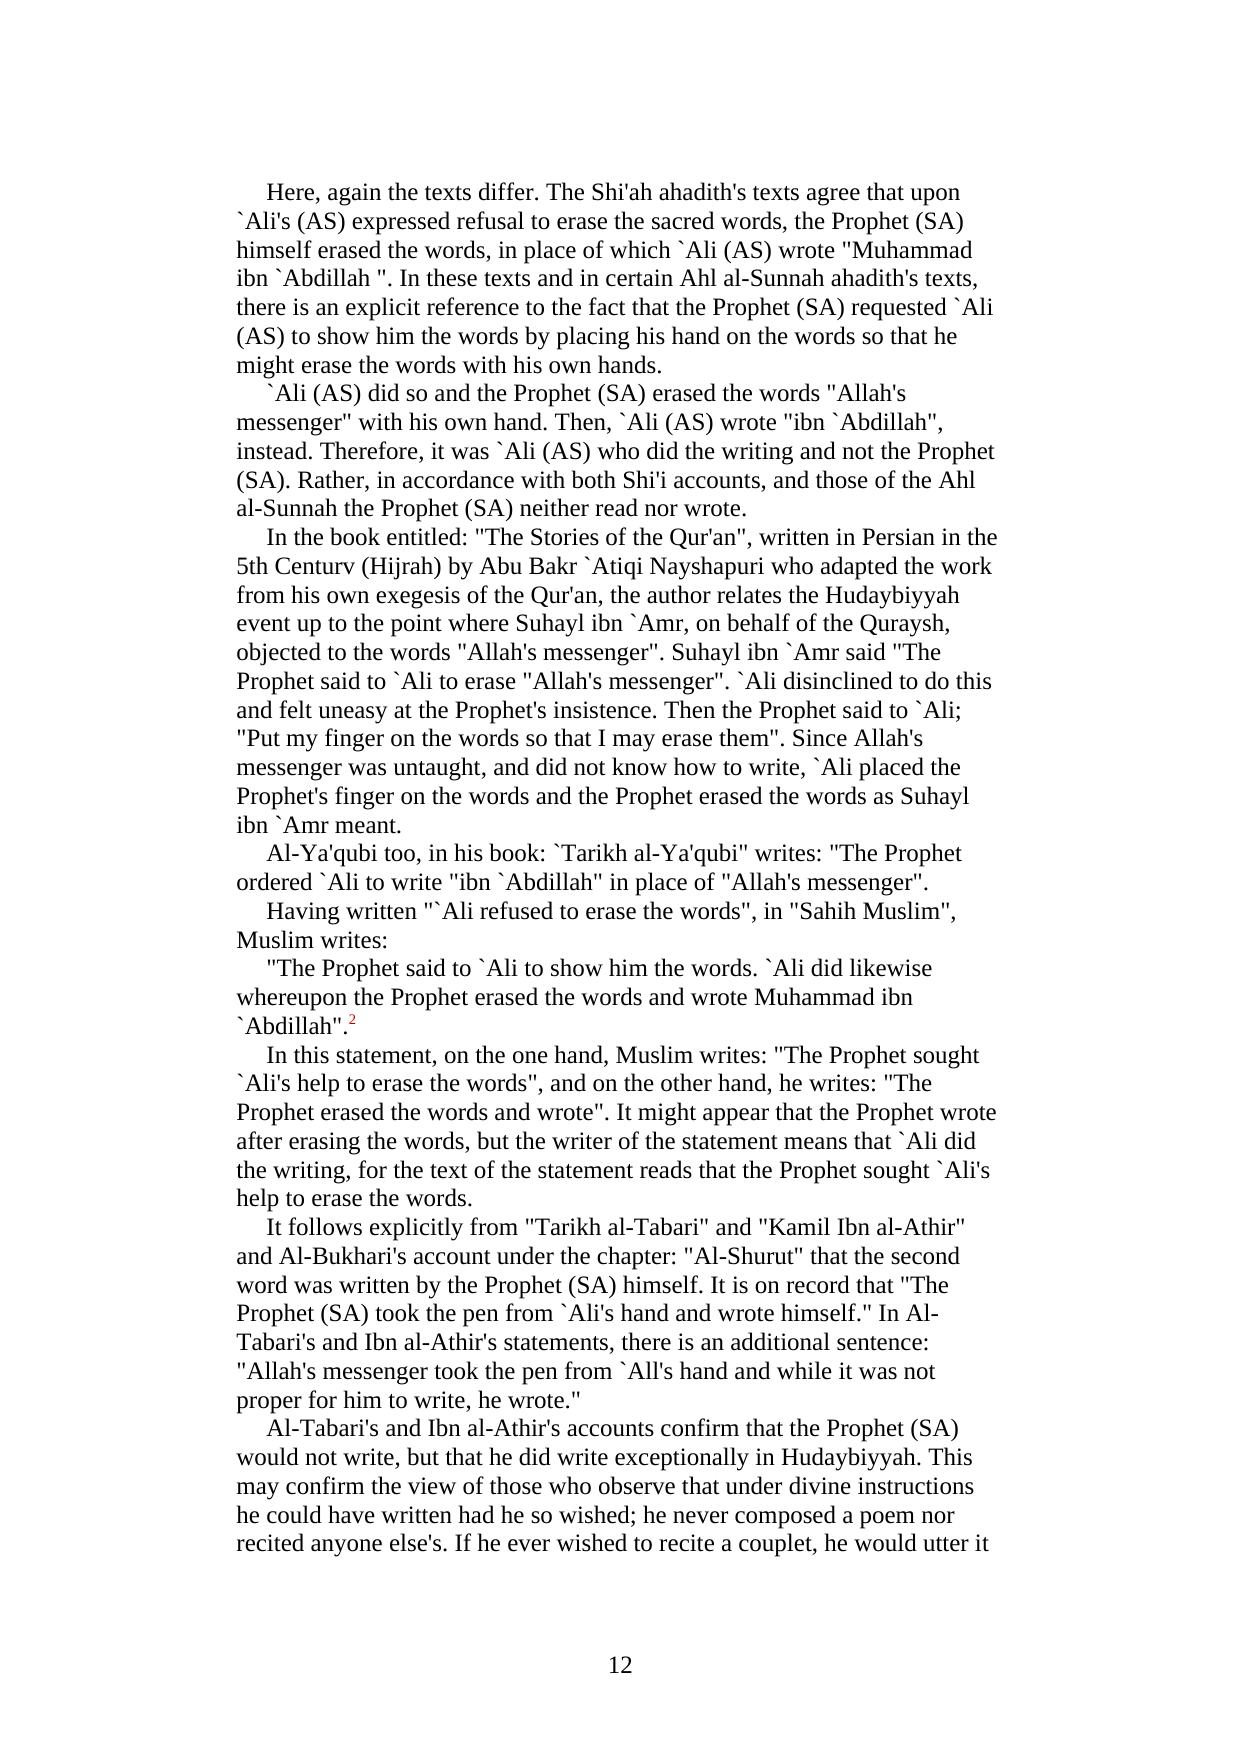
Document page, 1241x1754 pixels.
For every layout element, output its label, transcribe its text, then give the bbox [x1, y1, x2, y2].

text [236, 1413, 1004, 1557]
text It follows explicitly from "Tarikh al-Tabari" and "Kamil Ibn al-Athir" and Al-Bukhari's account under the chapter: "Al-Shurut" that the second word was written by the Prophet (SA) himself. It is on record that "The Prophet (SA) took the pen from `Ali's hand and wrote himself." In Al-Tabari's and Ibn al-Athir's statements, there is an additional sentence: "Allah's messenger took the pen from `All's hand and while it was not proper for him to write, he wrote." [236, 1212, 1004, 1413]
text Here, again the texts differ. The Shi'ah ahadith's texts agree that upon `Ali's (AS) expressed refusal to erase the sacred words, the Prophet (SA) himself erased the words, in place of which `Ali (AS) wrote "Muhammad ibn `Abdillah ". In these texts and in certain Ahl al-Sunnah ahadith's texts, there is an explicit reference to the fact that the Prophet (SA) requested `Ali (AS) to show him the words by placing his hand on the words so that he might erase the words with his own hands. [236, 177, 1004, 378]
text `Ali (AS) did so and the Prophet (SA) erased the words "Allah's messenger" with his own hand. Then, `Ali (AS) wrote "ibn `Abdillah", instead. Therefore, it was `Ali (AS) who did the writing and not the Prophet (SA). Rather, in accordance with both Shi'i accounts, and those of the Ahl al-Sunnah the Prophet (SA) neither read nor wrote. [236, 378, 1004, 522]
text "The Prophet said to `Ali to show him the words. `Ali did likewise whereupon the Prophet erased the words and wrote Muhammad ibn `Abdillah".2 [236, 953, 1004, 1040]
text In the book entitled: "The Stories of the Qur'an", written in Persian in the 5th Centurv (Hijrah) by Abu Bakr `Atiqi Nayshapuri who adapted the work from his own exegesis of the Qur'an, the author relates the Hudaybiyyah event up to the point where Suhayl ibn `Amr, on behalf of the Quraysh, objected to the words "Allah's messenger". Suhayl ibn `Amr said "The Prophet said to `Ali to erase "Allah's messenger". `Ali disinclined to do this and felt uneasy at the Prophet's insistence. Then the Prophet said to `Ali; "Put my finger on the words so that I may erase them". Since Allah's messenger was untaught, and did not know how to write, `Ali placed the Prophet's finger on the words and the Prophet erased the words as Suhayl ibn `Amr meant. [236, 522, 1004, 838]
text Al-Ya'qubi too, in his book: `Tarikh al-Ya'qubi" writes: "The Prophet ordered `Ali to write "ibn `Abdillah" in place of "Allah's messenger". [236, 838, 1004, 896]
text Having written "`Ali refused to erase the words", in "Sahih Muslim", Muslim writes: [236, 896, 1004, 953]
text In this statement, on the one hand, Muslim writes: "The Prophet sought `Ali's help to erase the words", and on the other hand, he writes: "The Prophet erased the words and wrote". It might appear that the Prophet wrote after erasing the words, but the writer of the statement means that `Ali did the writing, for the text of the statement reads that the Prophet sought `Ali's help to erase the words. [236, 1040, 1004, 1212]
